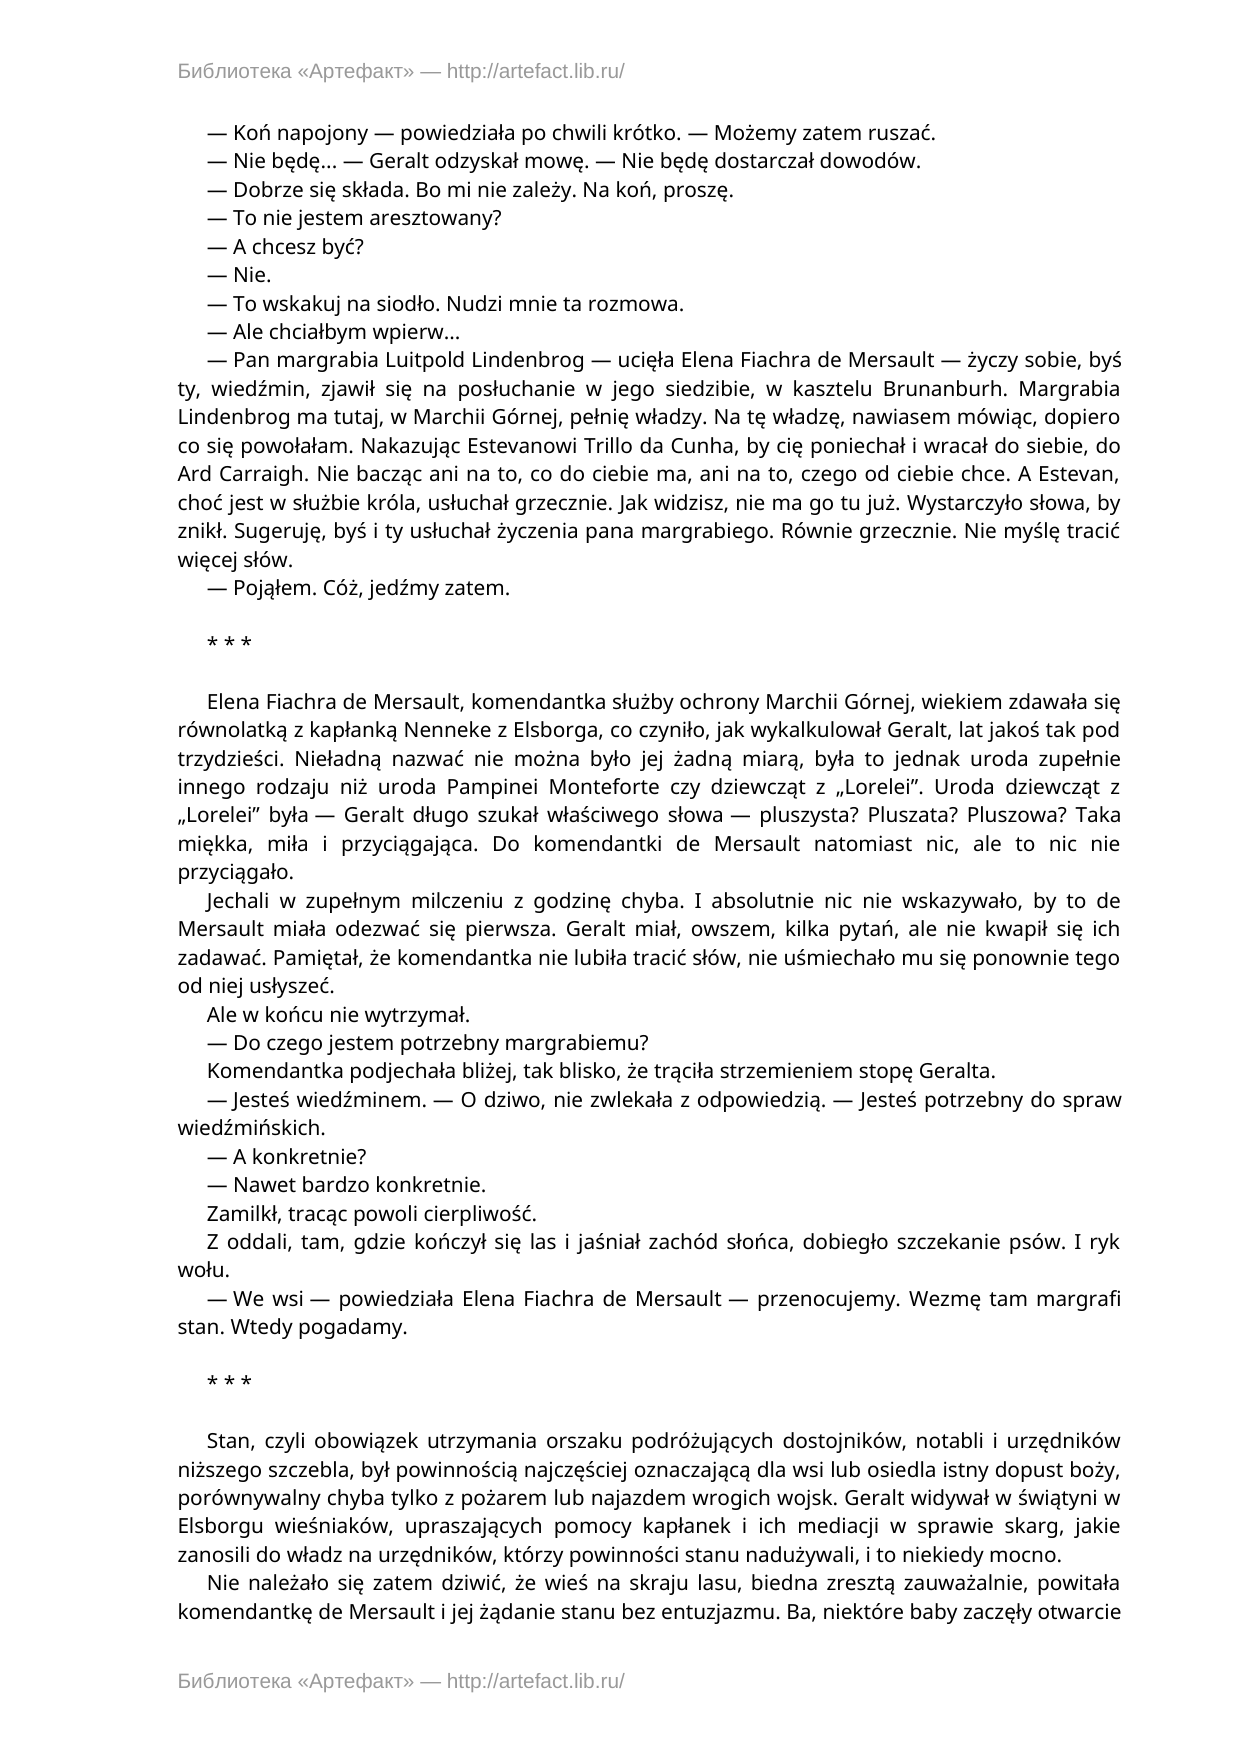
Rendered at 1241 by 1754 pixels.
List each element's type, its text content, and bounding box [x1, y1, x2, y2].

text — Koń napojony — powiedziała po chwili krótko. — Możemy zatem ruszać. [177, 118, 1122, 147]
text — Nie będę... — Geralt odzyskał mowę. — Nie będę dostarczał dowodów. [177, 147, 1122, 175]
text Ale w końcu nie wytrzymał. [177, 1000, 1122, 1028]
text * * * [177, 1369, 1122, 1398]
text — To wskakuj na siodło. Nudzi mnie ta rozmowa. [177, 289, 1122, 317]
text Elena Fiachra de Mersault, komendantka służby ochrony Marchii Górnej, wiekiem zdawała się równolatką z kapłanką Nenneke z Elsborga, co czyniło, jak wykalkulował Geralt, lat jakoś tak pod trzydzieści. Nieładną nazwać nie można było jej żadną miarą, była to jednak uroda zupełnie innego rodzaju niż uroda Pampinei Monteforte czy dziewcząt z „Lorelei”. Uroda dziewcząt z „Lorelei” była — Geralt długo szukał właściwego słowa — pluszysta? Pluszata? Pluszowa? Taka miękka, miła i przyciągająca. Do komendantki de Mersault natomiast nic, ale to nic nie przyciągało. [177, 687, 1122, 886]
text — Ale chciałbym wpierw... [177, 317, 1122, 346]
text — To nie jestem aresztowany? [177, 203, 1122, 232]
text — Nie. [177, 260, 1122, 289]
text — Jesteś wiedźminem. — O dziwo, nie zwlekała z odpowiedzią. — Jesteś potrzebny do spraw wiedźmińskich. [177, 1085, 1122, 1142]
text Zamilkł, tracąc powoli cierpliwość. [177, 1199, 1122, 1227]
text Z oddali, tam, gdzie kończył się las i jaśniał zachód słońca, dobiegło szczekanie psów. I ryk wołu. [177, 1227, 1122, 1284]
text Komendantka podjechała bliżej, tak blisko, że trąciła strzemieniem stopę Geralta. [177, 1057, 1122, 1085]
text — A chcesz być? [177, 232, 1122, 260]
text — Do czego jestem potrzebny margrabiemu? [177, 1028, 1122, 1057]
text — Dobrze się składa. Bo mi nie zależy. Na koń, proszę. [177, 175, 1122, 203]
text — Pan margrabia Luitpold Lindenbrog — ucięła Elena Fiachra de Mersault — życzy sobie, byś ty, wiedźmin, zjawił się na posłuchanie w jego siedzibie, w kasztelu Brunanburh. Margrabia Lindenbrog ma tutaj, w Marchii Górnej, pełnię władzy. Na tę władzę, nawiasem mówiąc, dopiero co się powołałam. Nakazując Estevanowi Trillo da Cunha, by cię poniechał i wracał do siebie, do Ard Carraigh. Nie bacząc ani na to, co do ciebie ma, ani na to, czego od ciebie chce. A Estevan, choć jest w służbie króla, usłuchał grzecznie. Jak widzisz, nie ma go tu już. Wystarczyło słowa, by znikł. Sugeruję, byś i ty usłuchał życzenia pana margrabiego. Równie grzecznie. Nie myślę tracić więcej słów. [177, 346, 1122, 573]
text Stan, czyli obowiązek utrzymania orszaku podróżujących dostojników, notabli i urzędników niższego szczebla, był powinnością najczęściej oznaczającą dla wsi lub osiedla istny dopust boży, porównywalny chyba tylko z pożarem lub najazdem wrogich wojsk. Geralt widywał w świątyni w Elsborgu wieśniaków, upraszających pomocy kapłanek i ich mediacji w sprawie skarg, jakie zanosili do władz na urzędników, którzy powinności stanu nadużywali, i to niekiedy mocno. [177, 1426, 1122, 1568]
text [177, 1568, 1122, 1625]
text * * * [177, 630, 1122, 658]
text — Nawet bardzo konkretnie. [177, 1170, 1122, 1199]
text — A konkretnie? [177, 1142, 1122, 1170]
text — We wsi — powiedziała Elena Fiachra de Mersault — przenocujemy. Wezmę tam margrafi stan. Wtedy pogadamy. [177, 1284, 1122, 1341]
text Jechali w zupełnym milczeniu z godzinę chyba. I absolutnie nic nie wskazywało, by to de Mersault miała odezwać się pierwsza. Geralt miał, owszem, kilka pytań, ale nie kwapił się ich zadawać. Pamiętał, że komendantka nie lubiła tracić słów, nie uśmiechało mu się ponownie tego od niej usłyszeć. [177, 886, 1122, 1000]
text — Pojąłem. Cóż, jedźmy zatem. [177, 573, 1122, 602]
